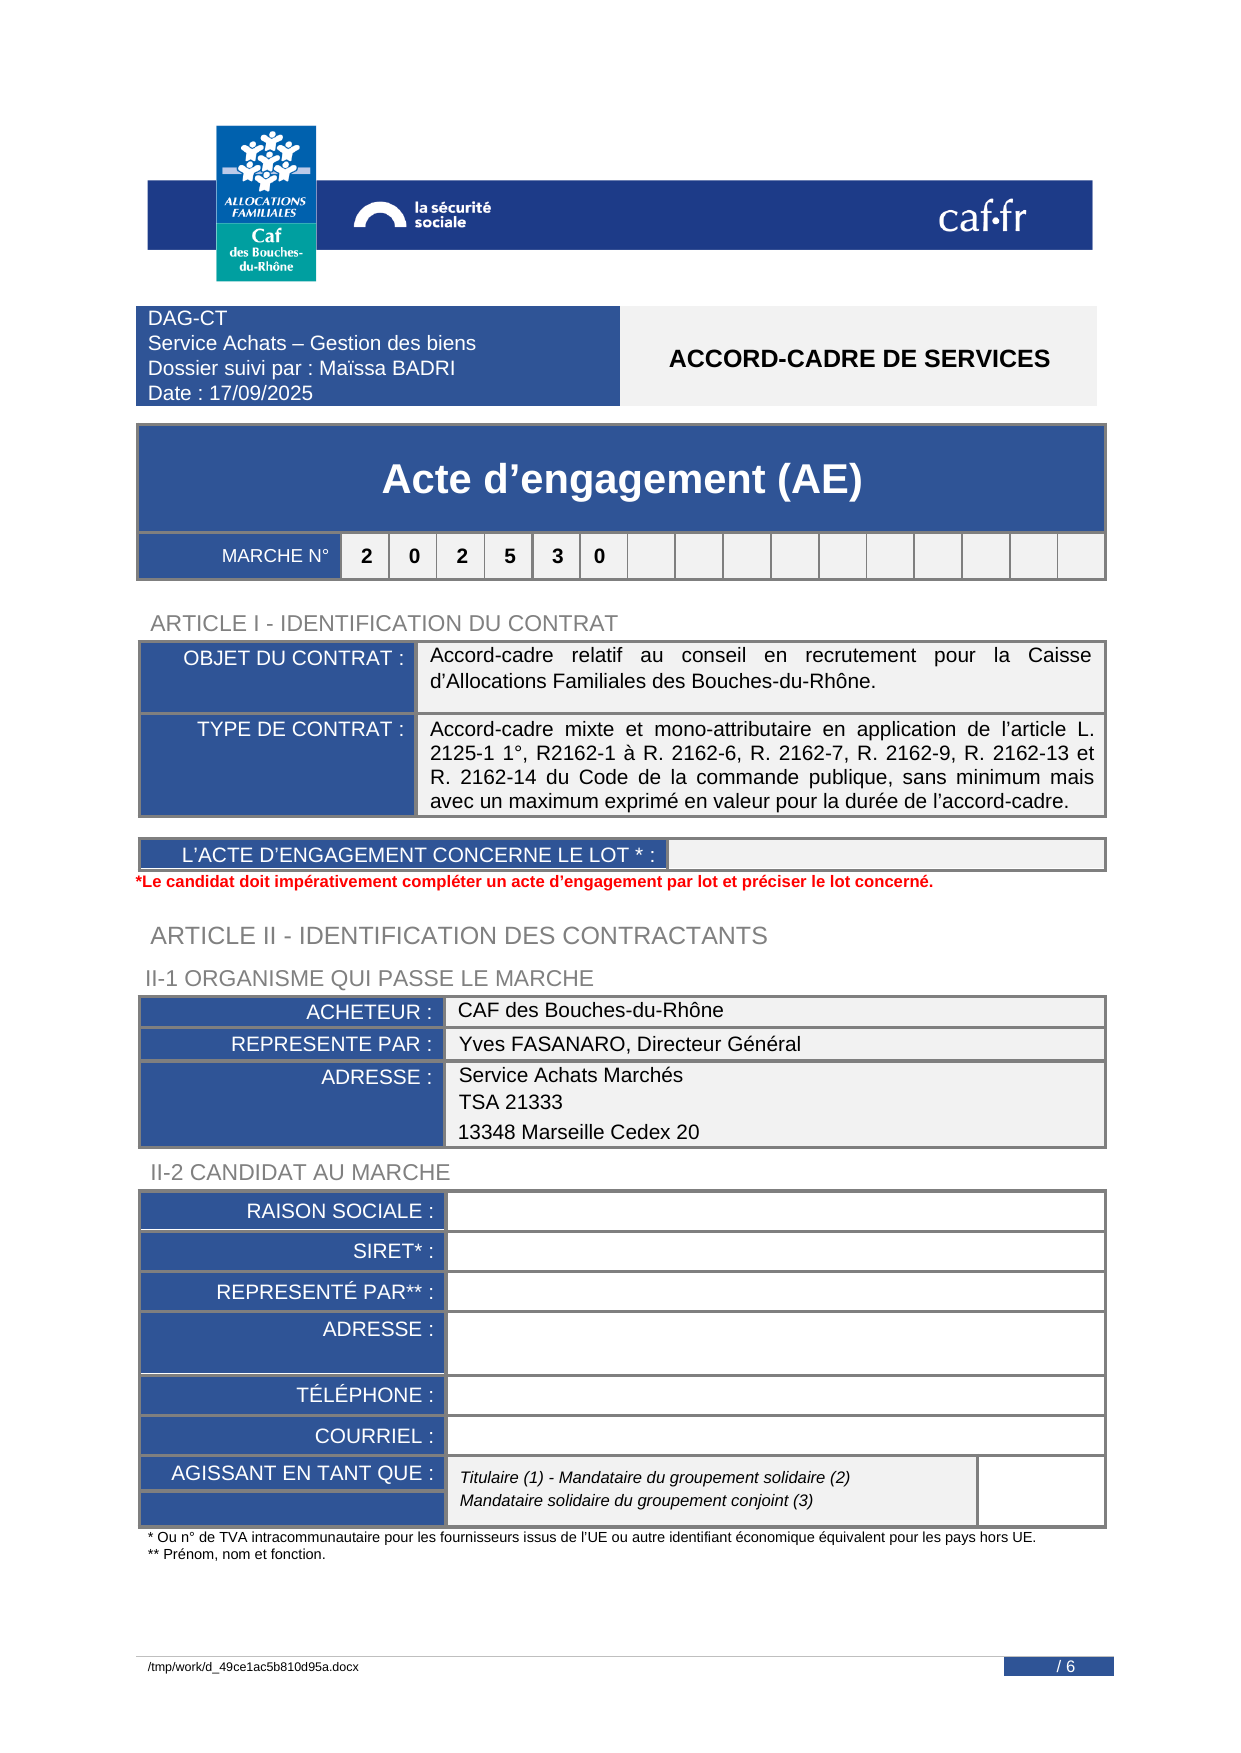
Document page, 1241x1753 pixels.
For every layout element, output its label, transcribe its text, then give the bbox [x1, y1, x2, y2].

table_cell [448, 1417, 1104, 1454]
text II-1 ORGANISME QUI PASSE LE MARCHE [145, 965, 1082, 991]
text ** Prénom, nom et fonction. [148, 1545, 1093, 1562]
text *Le candidat doit impérativement compléter un acte d’engagement par lot et préciser le lot concerné. [135, 872, 1093, 891]
table_cell Yves FASANARO, Directeur Général [446, 1029, 1104, 1059]
table_header L’ACTE D’ENGAGEMENT CONCERNE LE LOT * : [141, 840, 666, 868]
table_cell [448, 1377, 1104, 1414]
table_header OBJET DU CONTRAT : [141, 643, 414, 712]
table_cell [772, 534, 818, 578]
table_cell [1058, 534, 1104, 578]
table_cell [628, 534, 674, 578]
table_cell AGISSANT EN TANT QUE : [141, 1457, 444, 1489]
table_cell MARCHE N° [139, 534, 340, 578]
table_cell [448, 1273, 1104, 1310]
text * Ou n° de TVA intracommunautaire pour les fournisseurs issus de l’UE ou autre identifiant économique équivalent pour les pays hors UE. [148, 1529, 1093, 1545]
table_cell 0 [390, 534, 436, 578]
table_cell SIRET* : [141, 1233, 444, 1270]
table_header RAISON SOCIALE : [141, 1193, 444, 1229]
text ARTICLE I - IDENTIFICATION DU CONTRAT [148, 610, 1093, 636]
table_cell 5 [485, 534, 531, 578]
table_cell 0 [581, 534, 627, 578]
picture [147, 125, 1093, 282]
table_cell COURRIEL : [141, 1417, 444, 1454]
table_cell [963, 534, 1009, 578]
table_cell Service Achats Marchés TSA 21333 13348 Marseille Cedex 20 [446, 1063, 1104, 1146]
table_cell [676, 534, 722, 578]
table_cell REPRESENTÉ PAR** : [141, 1273, 444, 1310]
table_cell REPRESENTE PAR : [141, 1029, 443, 1059]
table_header Acte d’engagement (AE) [139, 426, 1104, 531]
table_header Accord-cadre relatif au conseil en recrutement pour la Caisse d’Allocations Familiales des Bouches-du-Rhône. [418, 643, 1104, 712]
table_cell [724, 534, 770, 578]
table_header [669, 840, 1104, 868]
table_cell ADRESSE : [141, 1313, 444, 1373]
table_cell [867, 534, 913, 578]
table_cell [448, 1233, 1104, 1270]
text II-2 CANDIDAT AU MARCHE [150, 1159, 1082, 1186]
table_cell Accord-cadre mixte et mono-attributaire en application de l’article L. 2125-1 1°, R2162-1 à R. 2162-6, R. 2162-7, R. 2162-9, R. 2162-13 et R. 2162-14 du Code de la commande publique, sans minimum mais avec un maximum exprimé en valeur pour la durée de l’accord-cadre. [418, 715, 1104, 815]
table_cell TÉLÉPHONE : [141, 1377, 444, 1414]
table_cell [448, 1313, 1104, 1373]
table_header ACHETEUR : [141, 998, 443, 1026]
table_cell [141, 1493, 444, 1525]
table_cell [820, 534, 866, 578]
table_cell ADRESSE : [141, 1063, 443, 1146]
text ARTICLE II - IDENTIFICATION DES CONTRACTANTS [150, 921, 1082, 950]
table_header DAG-CT Service Achats – Gestion des biens Dossier suivi par : Maïssa BADRI Date : 17/09/2025 [136, 306, 620, 406]
table_cell TYPE DE CONTRAT : [141, 715, 414, 815]
table_cell 2 [437, 534, 484, 578]
table_cell [979, 1457, 1104, 1525]
table_cell Titulaire (1) - Mandataire du groupement solidaire (2) Mandataire solidaire du groupement conjoint (3) [448, 1457, 976, 1525]
table_header ACCORD-CADRE DE SERVICES [620, 306, 1097, 406]
table_cell [1011, 534, 1057, 578]
table_cell 3 [534, 534, 579, 578]
table_header [448, 1193, 1104, 1229]
table_cell 2 [342, 534, 388, 578]
table_cell [915, 534, 961, 578]
table_header CAF des Bouches-du-Rhône [446, 998, 1104, 1026]
